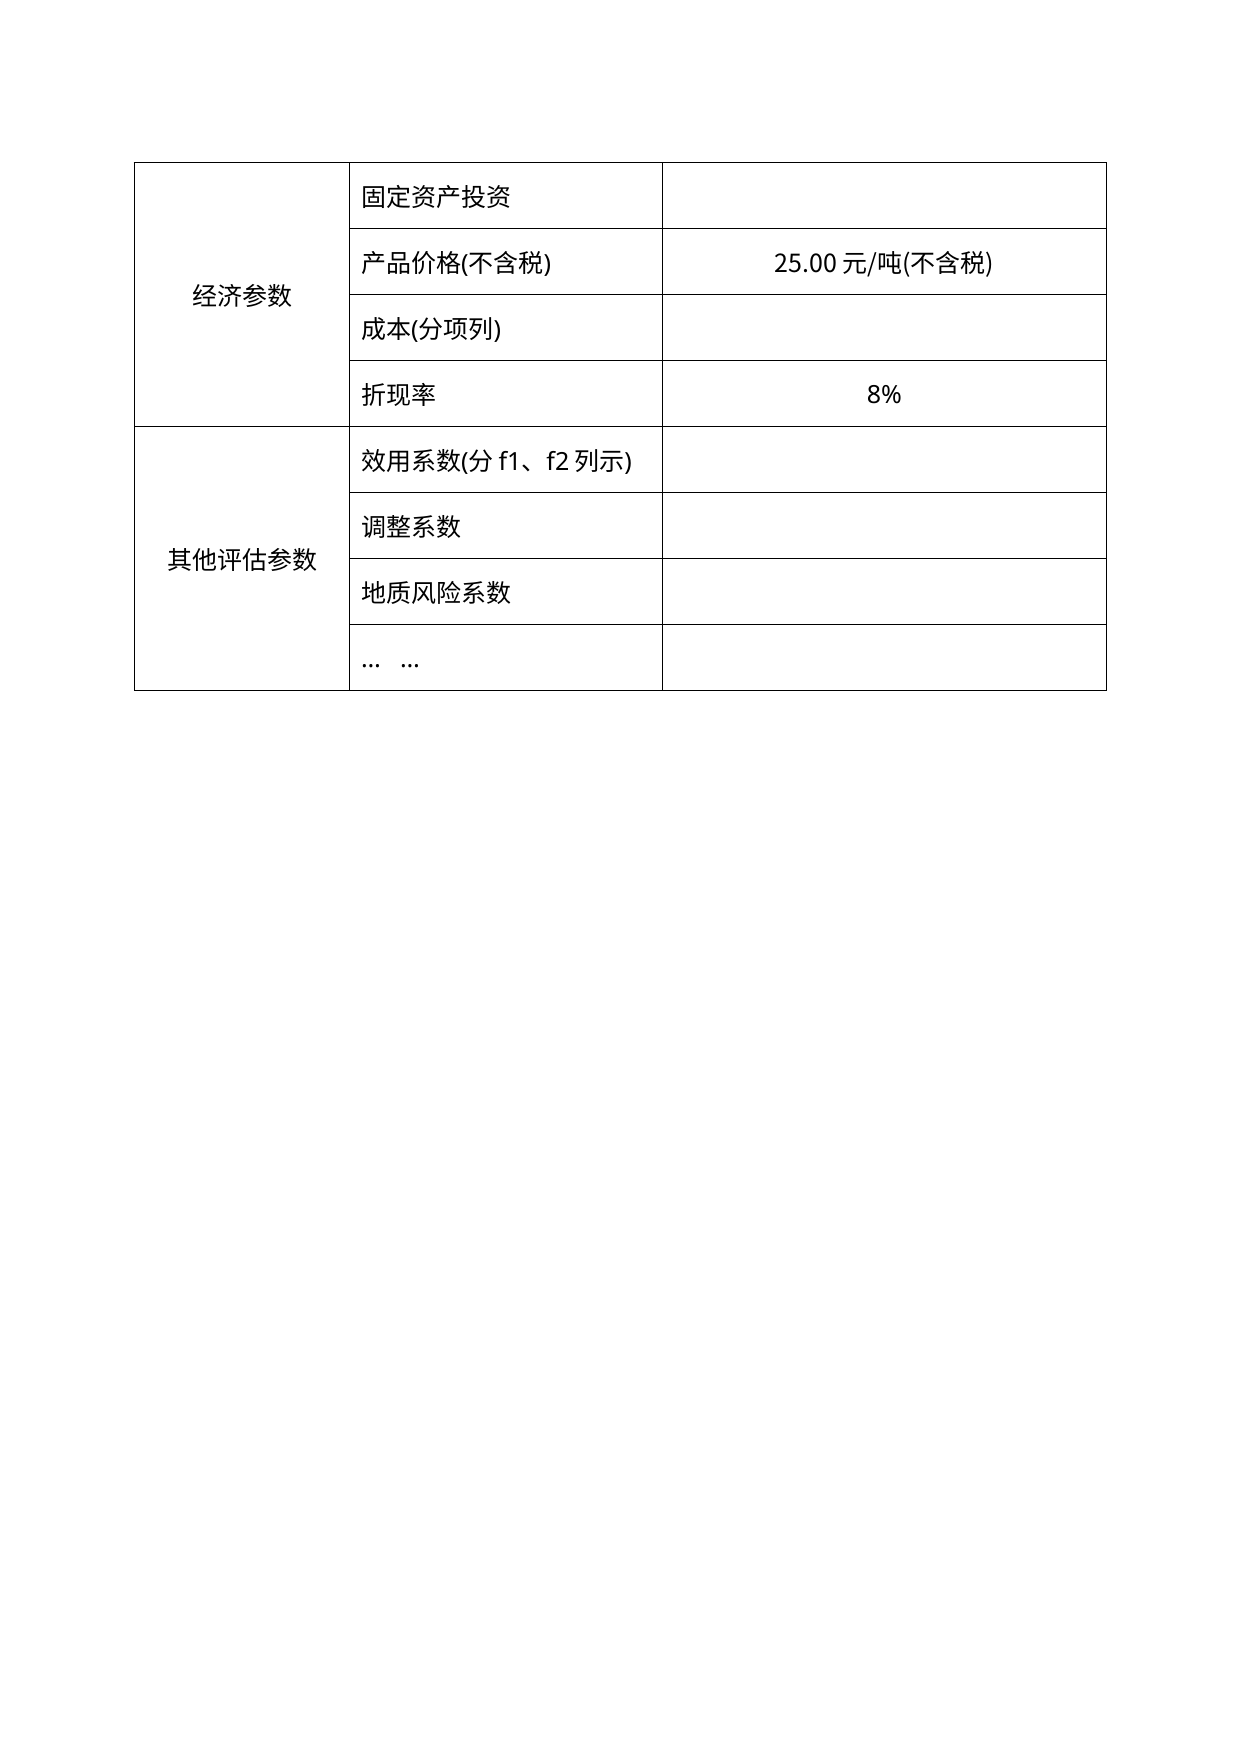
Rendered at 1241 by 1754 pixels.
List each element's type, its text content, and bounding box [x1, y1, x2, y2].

table_cell … … [350, 625, 662, 690]
table_cell 固定资产投资 [350, 163, 662, 228]
table_cell [663, 493, 1106, 558]
table_cell 成本(分项列) [350, 295, 662, 360]
table_cell 调整系数 [350, 493, 662, 558]
table_cell [663, 427, 1106, 492]
table_cell 8% [663, 361, 1106, 426]
table_cell [663, 625, 1106, 690]
table_cell 折现率 [350, 361, 662, 426]
table_cell [663, 163, 1106, 228]
table_cell 25.00元/吨(不含税) [663, 229, 1106, 294]
table_cell 经济参数 [135, 163, 349, 426]
table_cell 效用系数(分f1、f2列示) [350, 427, 662, 492]
table_cell 地质风险系数 [350, 559, 662, 624]
table_cell 其他评估参数 [135, 427, 349, 690]
table_cell 产品价格(不含税) [350, 229, 662, 294]
table_cell [663, 559, 1106, 624]
table_cell [663, 295, 1106, 360]
